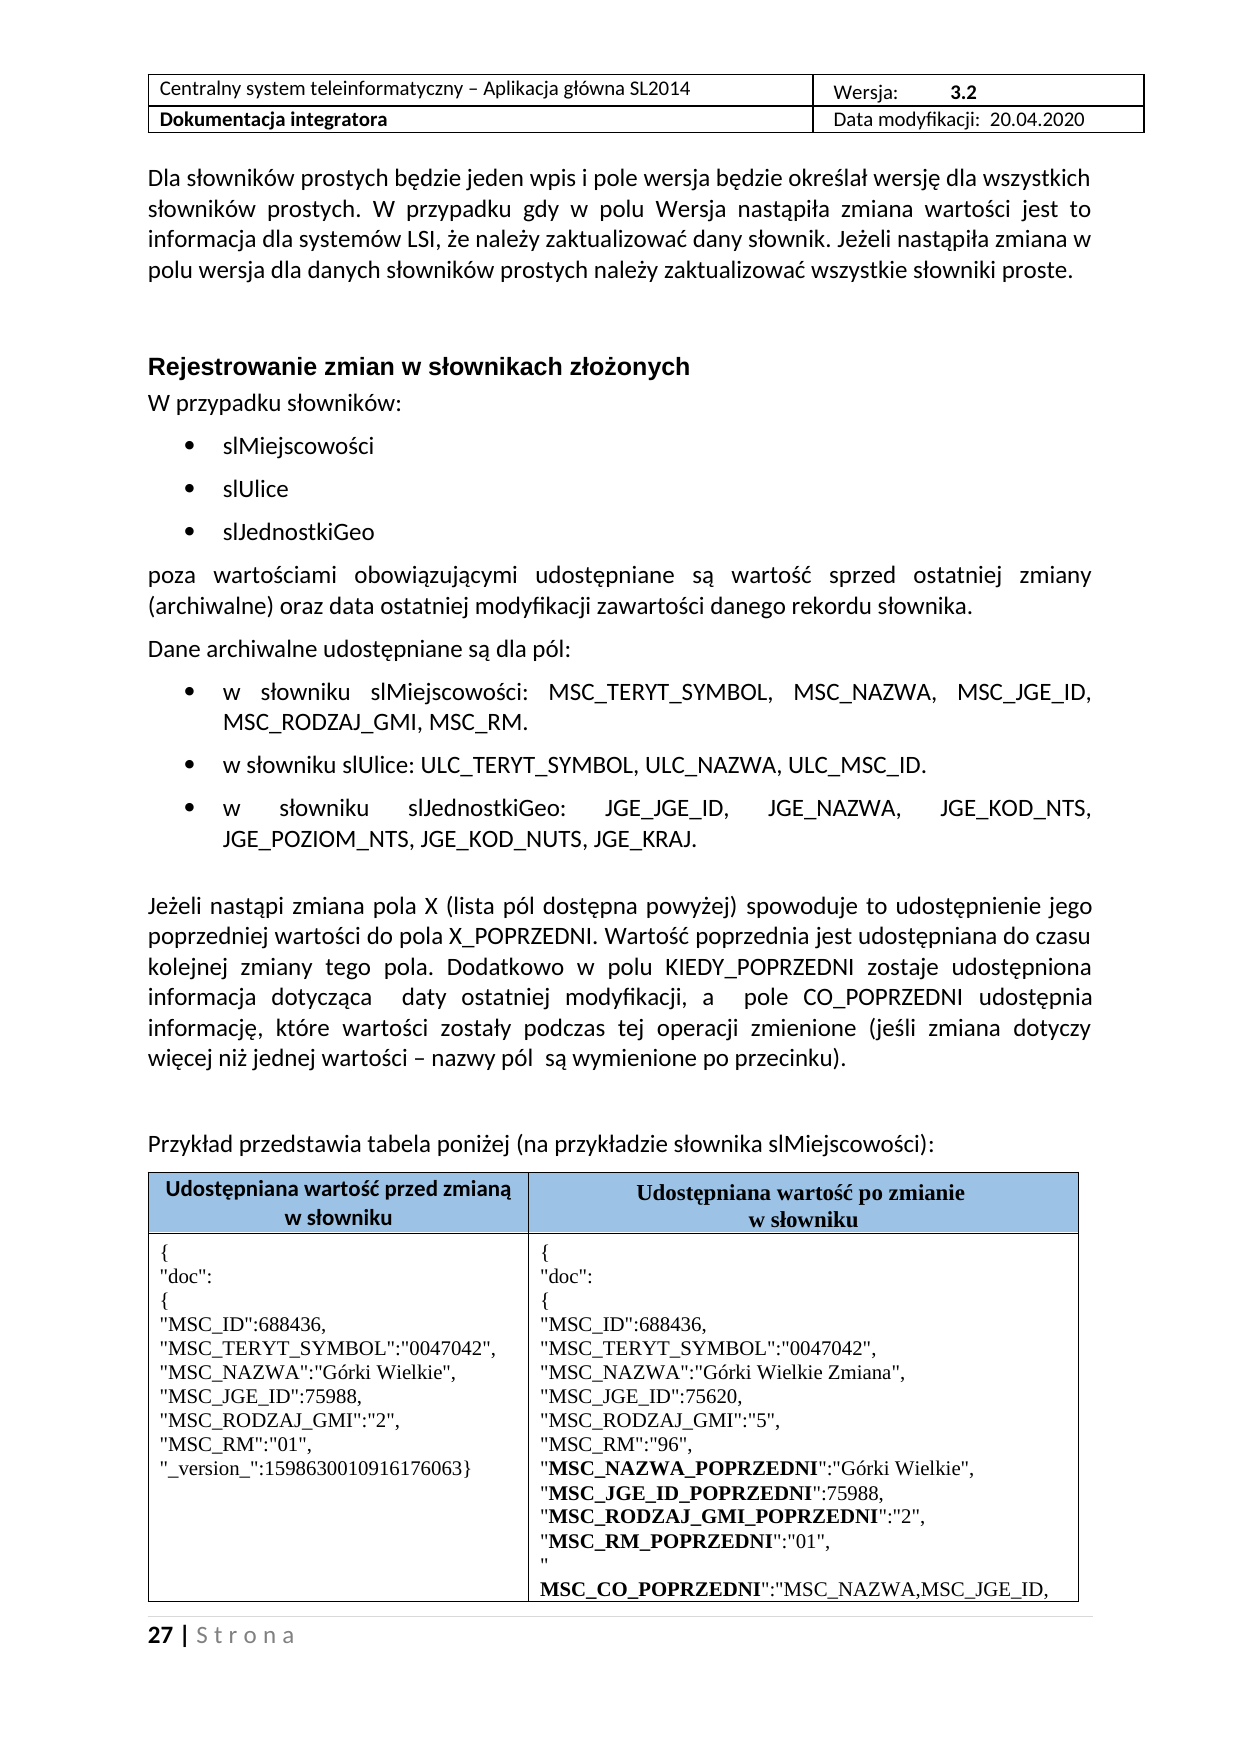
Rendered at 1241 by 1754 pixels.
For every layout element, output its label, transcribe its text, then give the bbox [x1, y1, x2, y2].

list w słowniku slJednostkiGeo: JGE_JGE_ID, JGE_NAZWA, JGE_KOD_NTS, JGE_POZIOM_NTS, JGE_KOD_NUTS, JGE_KRAJ. [185, 792, 1093, 853]
list slUlice [185, 473, 1093, 504]
text Jeżeli nastąpi zmiana pola X (lista pól dostępna powyżej) spowoduje to udostępnienie jego poprzedniej wartości do pola X_POPRZEDNI. Wartość poprzednia jest udostępniana do czasu kolejnej zmiany tego pola. Dodatkowo w polu KIEDY_POPRZEDNI zostaje udostępniona informacja dotycząca daty ostatniej modyfikacji, a pole CO_POPRZEDNI udostępnia informację, które wartości zostały podczas tej operacji zmienione (jeśli zmiana dotyczy więcej niż jednej wartości – nazwy pól są wymienione po przecinku). [148, 890, 1093, 1073]
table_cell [529, 1234, 1078, 1601]
text Przykład przedstawia tabela poniżej (na przykładzie słownika slMiejscowości): [148, 1129, 1093, 1159]
list w słowniku slMiejscowości: MSC_TERYT_SYMBOL, MSC_NAZWA, MSC_JGE_ID, MSC_RODZAJ_GMI, MSC_RM. [185, 676, 1093, 737]
list slMiejscowości [185, 430, 1093, 461]
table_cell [149, 1234, 528, 1601]
list slJednostkiGeo [185, 516, 1093, 547]
subtitle Rejestrowanie zmian w słownikach złożonych [148, 352, 1093, 381]
text W przypadku słowników: [148, 387, 1093, 418]
text Dane archiwalne udostępniane są dla pól: [148, 633, 1093, 663]
table_header Udostępniana wartość przed zmianą w słowniku [149, 1173, 528, 1232]
table_header Udostępniana wartość po zmianie w słowniku [529, 1173, 1078, 1232]
text Dla słowników prostych będzie jeden wpis i pole wersja będzie określał wersję dla wszystkich słowników prostych. W przypadku gdy w polu Wersja nastąpiła zmiana wartości jest to informacja dla systemów LSI, że należy zaktualizować dany słownik. Jeżeli nastąpiła zmiana w polu wersja dla danych słowników prostych należy zaktualizować wszystkie słowniki proste. [148, 162, 1093, 284]
text poza wartościami obowiązującymi udostępniane są wartość sprzed ostatniej zmiany (archiwalne) oraz data ostatniej modyfikacji zawartości danego rekordu słownika. [148, 559, 1093, 620]
list w słowniku slUlice: ULC_TERYT_SYMBOL, ULC_NAZWA, ULC_MSC_ID. [185, 749, 1093, 780]
